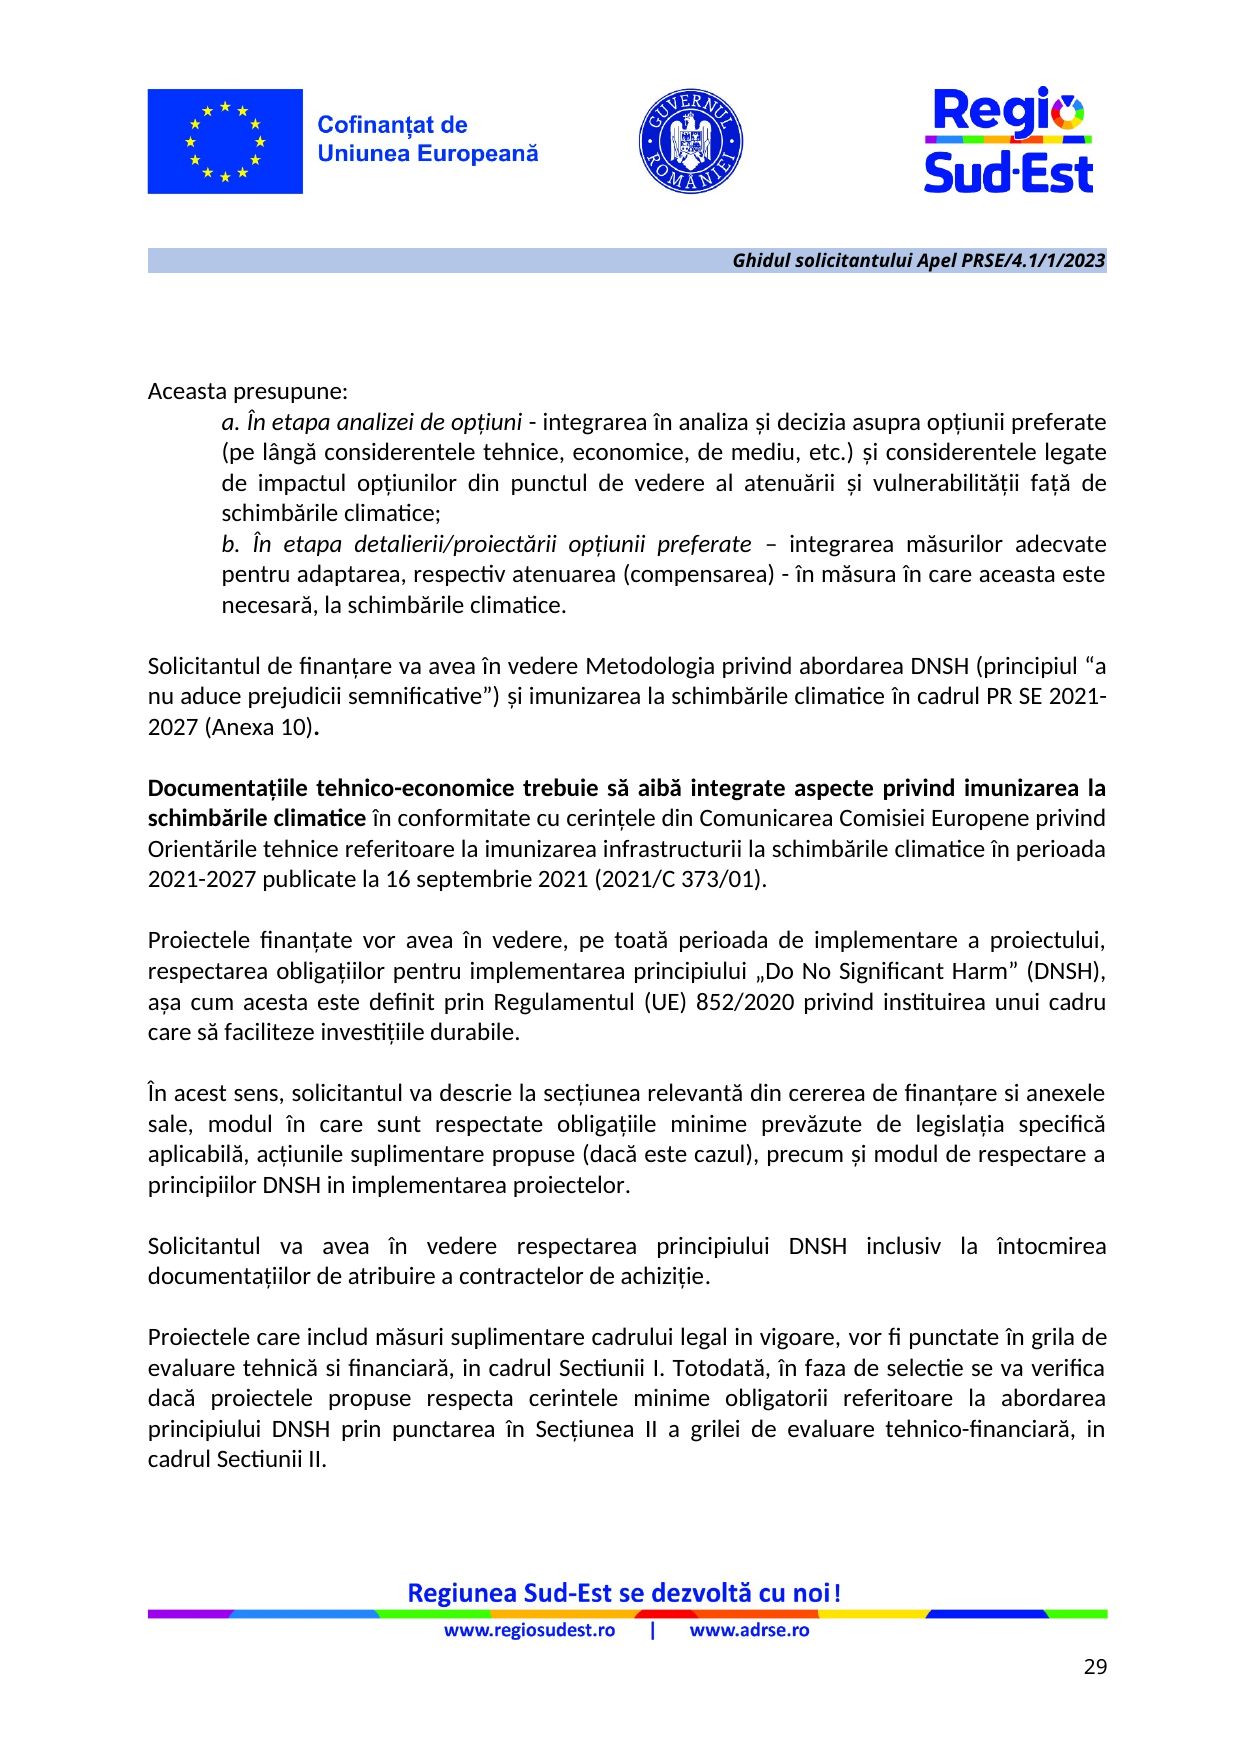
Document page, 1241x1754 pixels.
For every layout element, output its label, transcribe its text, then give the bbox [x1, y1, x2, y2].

picture [147, 86, 1093, 195]
text Proiectele finanțate vor avea în vedere, pe toată perioada de implementare a proiectului, respectarea obligațiilor pentru implementarea principiului „Do No Significant Harm” (DNSH), așa cum acesta este definit prin Regulamentul (UE) 852/2020 privind instituirea unui cadru care să faciliteze investițiile durabile. [148, 925, 1107, 1047]
text Solicitantul va avea în vedere respectarea principiului DNSH inclusiv la întocmirea documentațiilor de atribuire a contractelor de achiziție. [148, 1230, 1107, 1291]
text Documentațiile tehnico-economice trebuie să aibă integrate aspecte privind imunizarea la schimbările climatice în conformitate cu cerințele din Comunicarea Comisiei Europene privind Orientările tehnice referitoare la imunizarea infrastructurii la schimbările climatice în perioada 2021-2027 publicate la 16 septembrie 2021 (2021/C 373/01). [148, 772, 1107, 894]
picture [147, 1582, 1108, 1640]
text a. În etapa analizei de opțiuni - integrarea în analiza şi decizia asupra opțiunii preferate (pe lângă considerentele tehnice, economice, de mediu, etc.) şi considerentele legate de impactul opțiunilor din punctul de vedere al atenuării şi vulnerabilității faţă de schimbările climatice; [221, 406, 1107, 528]
text În acest sens, solicitantul va descrie la secțiunea relevantă din cererea de finanțare si anexele sale, modul în care sunt respectate obligațiile minime prevăzute de legislația specifică aplicabilă, acțiunile suplimentare propuse (dacă este cazul), precum și modul de respectare a principiilor DNSH in implementarea proiectelor. [148, 1077, 1107, 1199]
text Aceasta presupune: [148, 375, 1107, 406]
text Proiectele care includ măsuri suplimentare cadrului legal in vigoare, vor fi punctate în grila de evaluare tehnică si financiară, in cadrul Sectiunii I. Totodată, în faza de selectie se va verifica dacă proiectele propuse respecta cerintele minime obligatorii referitoare la abordarea principiului DNSH prin punctarea în Secțiunea II a grilei de evaluare tehnico-financiară, in cadrul Sectiunii II. [148, 1321, 1107, 1474]
text b. În etapa detalierii/proiectării opțiunii preferate – integrarea măsurilor adecvate pentru adaptarea, respectiv atenuarea (compensarea) - în măsura în care aceasta este necesară, la schimbările climatice. [221, 528, 1107, 619]
text Solicitantul de finanțare va avea în vedere Metodologia privind abordarea DNSH (principiul “a nu aduce prejudicii semnificative”) și imunizarea la schimbările climatice în cadrul PR SE 2021-2027 (Anexa 10). [148, 650, 1107, 742]
